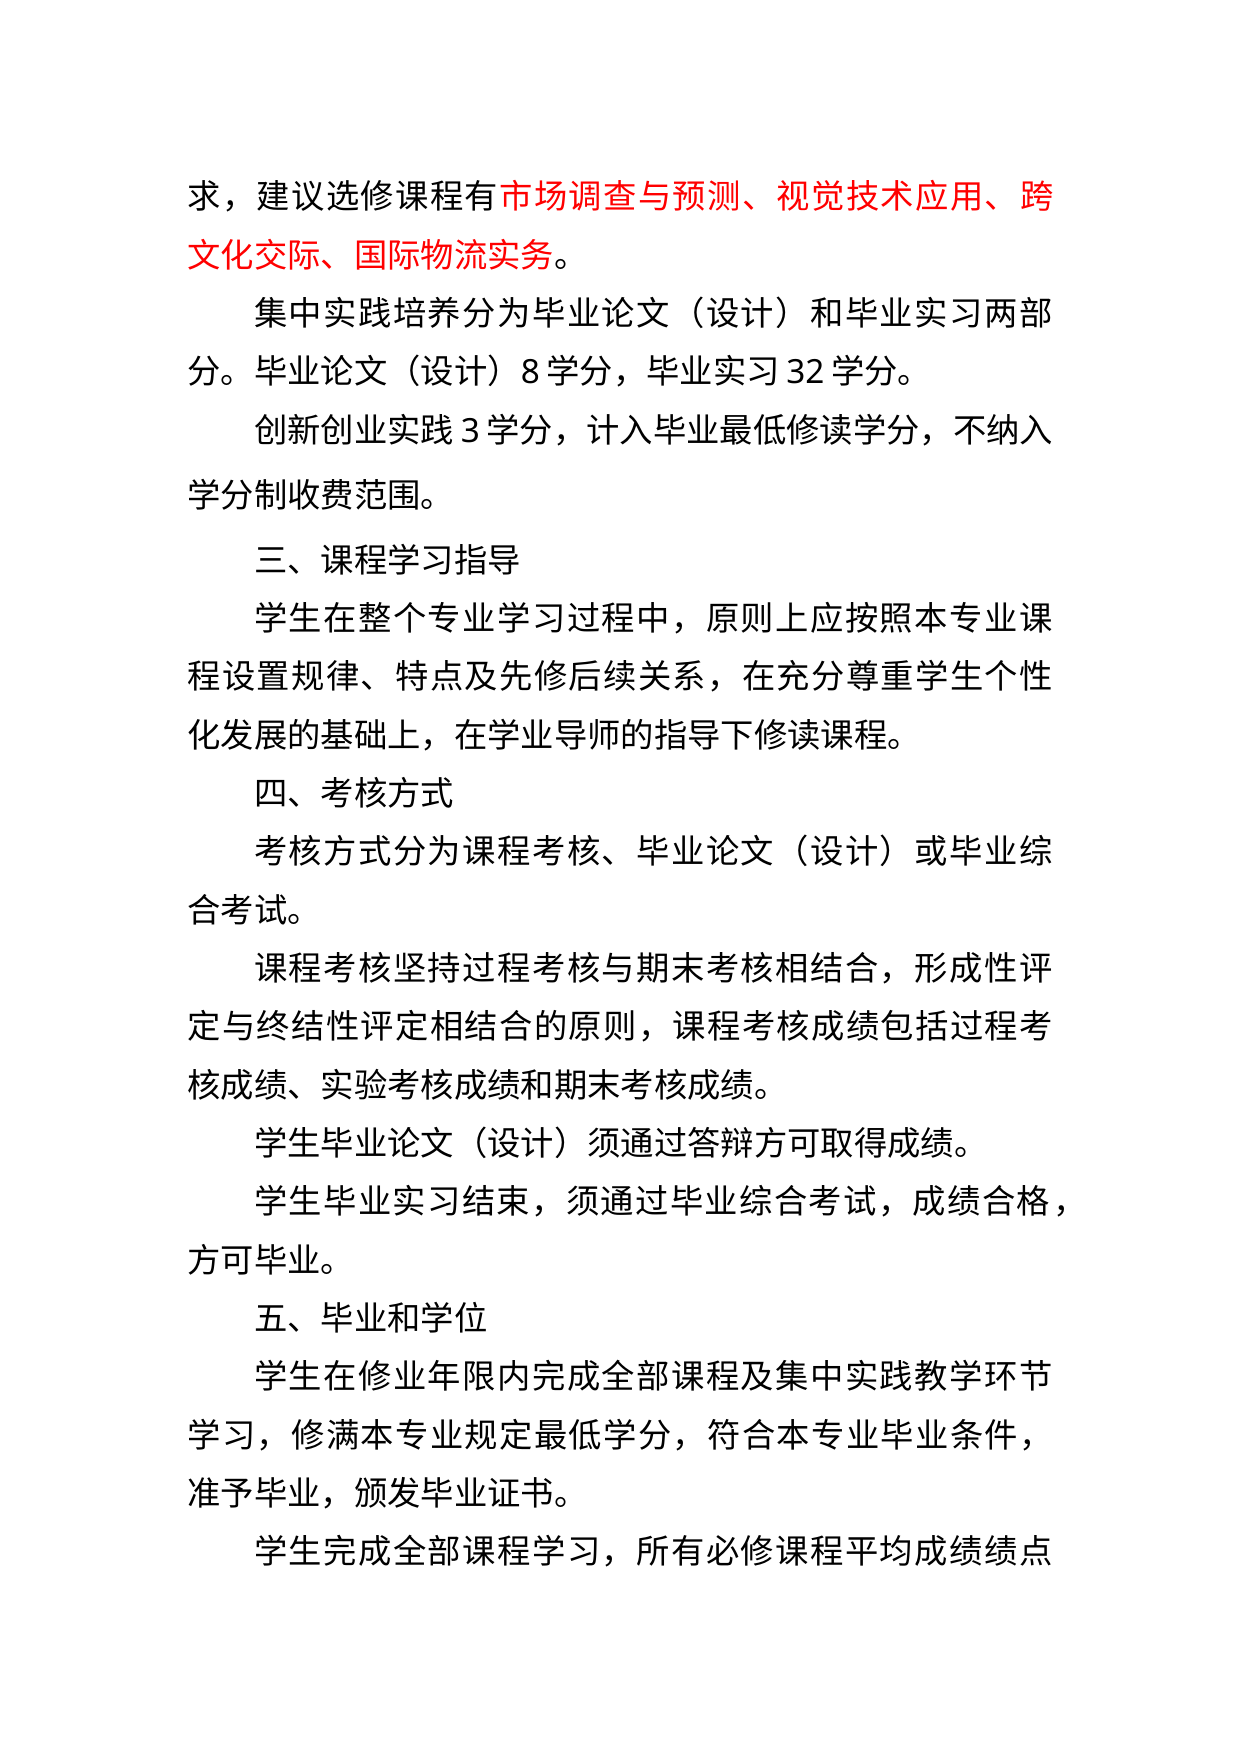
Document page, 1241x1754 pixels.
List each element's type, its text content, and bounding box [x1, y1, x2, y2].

text 课程考核坚持过程考核与期末考核相结合，形成性评定与终结性评定相结合的原则，课程考核成绩包括过程考核成绩、实验考核成绩和期末考核成绩。 [187, 934, 1053, 1109]
text 学生在修业年限内完成全部课程及集中实践教学环节学习，修满本专业规定最低学分，符合本专业毕业条件，准予毕业，颁发毕业证书。 [187, 1342, 1053, 1517]
text 学生在整个专业学习过程中，原则上应按照本专业课程设置规律、特点及先修后续关系，在充分尊重学生个性化发展的基础上，在学业导师的指导下修读课程。 [187, 584, 1053, 759]
text 五、毕业和学位 [187, 1284, 1053, 1342]
text 集中实践培养分为毕业论文（设计）和毕业实习两部分。毕业论文（设计）8学分，毕业实习32学分。 [187, 279, 1053, 395]
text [187, 1517, 1053, 1575]
text 创新创业实践3学分，计入毕业最低修读学分，不纳入学分制收费范围。 [187, 395, 1053, 525]
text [187, 162, 1053, 279]
text 考核方式分为课程考核、毕业论文（设计）或毕业综合考试。 [187, 817, 1053, 934]
text 学生毕业实习结束，须通过毕业综合考试，成绩合格，方可毕业。 [187, 1167, 1053, 1284]
text 学生毕业论文（设计）须通过答辩方可取得成绩。 [187, 1109, 1053, 1167]
text 四、考核方式 [187, 759, 1053, 817]
text 三、课程学习指导 [187, 525, 1053, 584]
